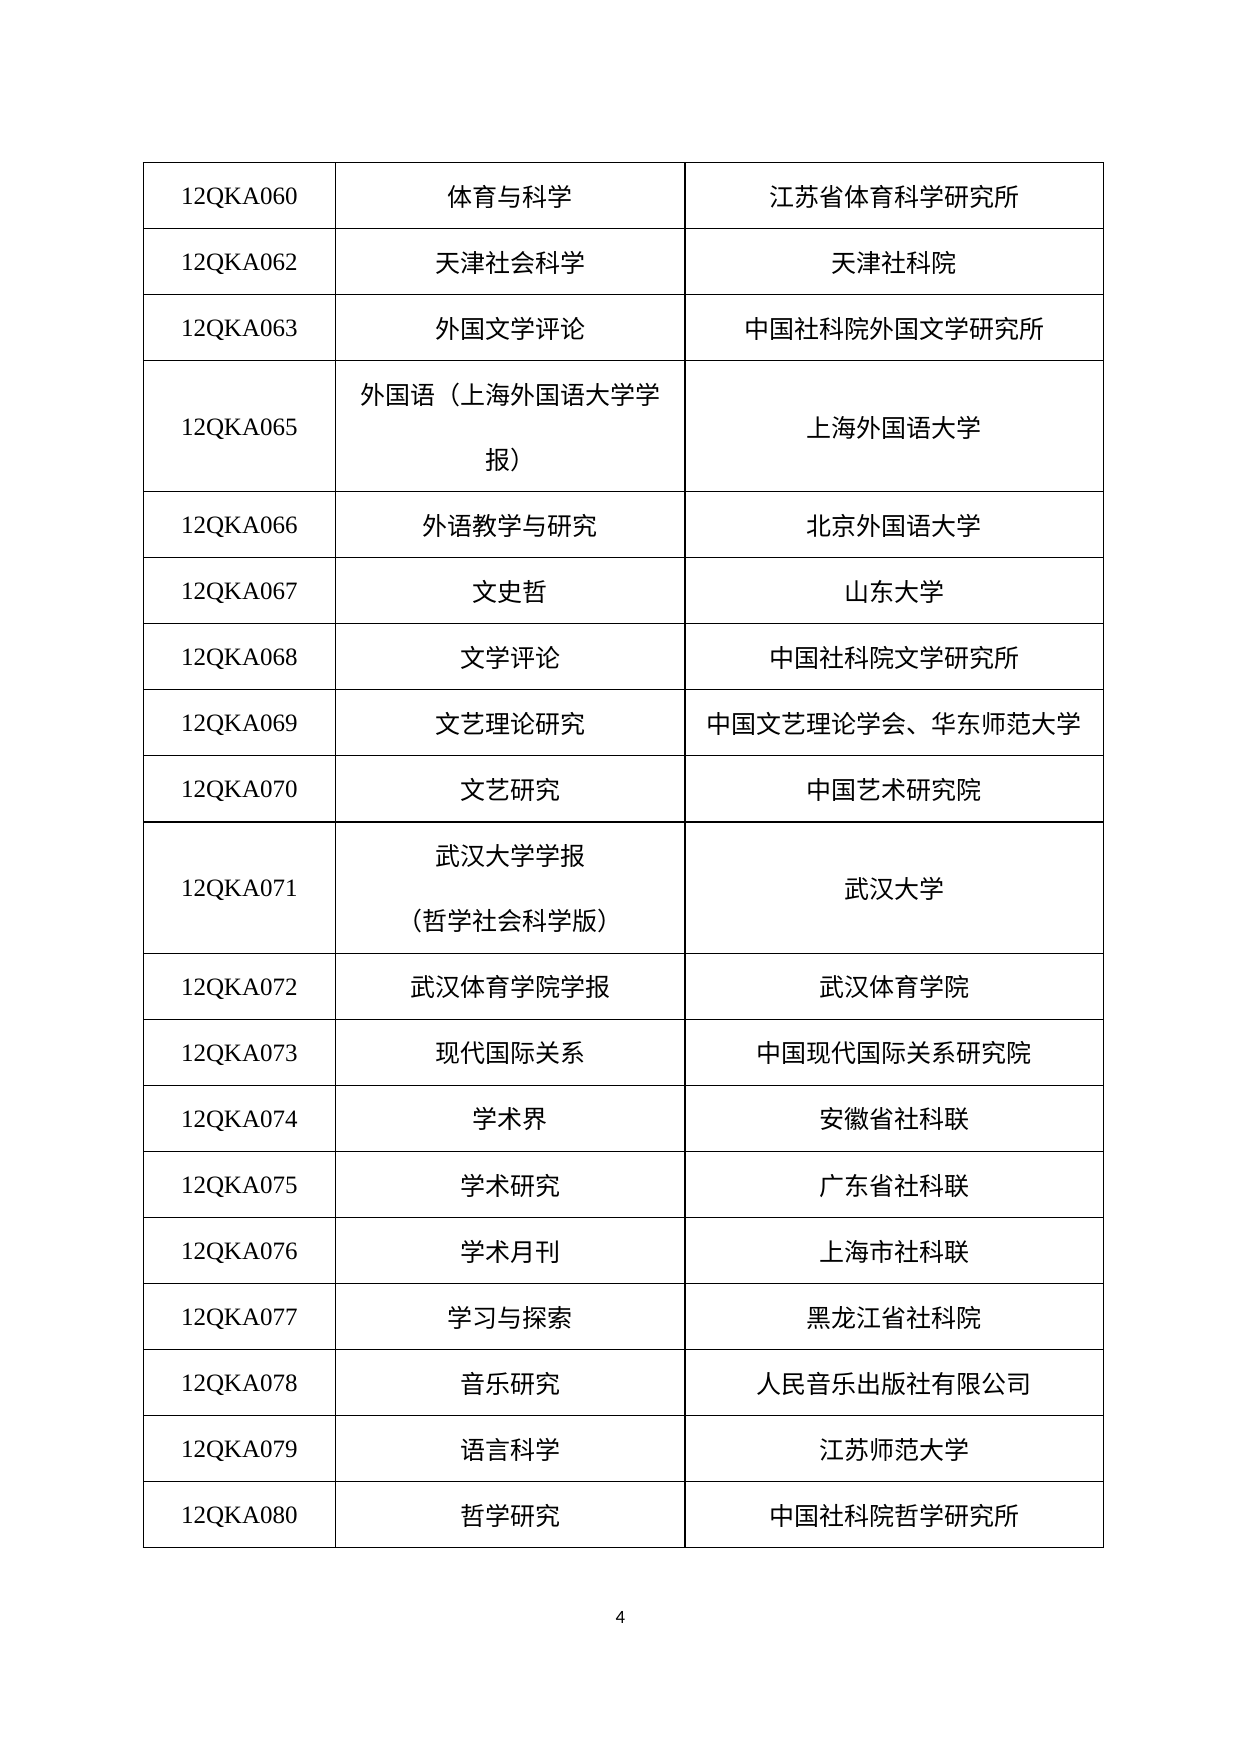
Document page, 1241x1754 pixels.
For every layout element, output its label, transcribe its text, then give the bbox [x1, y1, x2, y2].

table_cell 中国社科院文学研究所 [686, 624, 1103, 689]
table_cell 武汉体育学院 [686, 954, 1103, 1018]
table_cell 12QKA071 [144, 823, 335, 952]
table_cell 外国语（上海外国语大学学报） [336, 361, 684, 491]
table_cell 现代国际关系 [336, 1020, 684, 1084]
table_cell 黑龙江省社科院 [686, 1284, 1103, 1349]
table_cell 文艺研究 [336, 756, 684, 821]
table_cell 12QKA068 [144, 624, 335, 689]
table_cell 武汉大学学报 （哲学社会科学版） [336, 823, 684, 952]
table_cell 人民音乐出版社有限公司 [686, 1350, 1103, 1415]
table_cell 学术月刊 [336, 1218, 684, 1283]
table_cell 天津社会科学 [336, 229, 684, 294]
table_cell 12QKA080 [144, 1482, 335, 1547]
table_cell 12QKA072 [144, 954, 335, 1018]
table_cell 12QKA062 [144, 229, 335, 294]
table_cell 文学评论 [336, 624, 684, 689]
table_cell 中国社科院外国文学研究所 [686, 295, 1103, 360]
table_cell 武汉大学 [686, 823, 1103, 952]
table_cell 12QKA060 [144, 163, 335, 228]
table_cell 山东大学 [686, 558, 1103, 623]
table_cell 12QKA077 [144, 1284, 335, 1349]
table_cell 学习与探索 [336, 1284, 684, 1349]
table_cell 中国社科院哲学研究所 [686, 1482, 1103, 1547]
table_cell 上海市社科联 [686, 1218, 1103, 1283]
table_cell 武汉体育学院学报 [336, 954, 684, 1018]
table_cell 外语教学与研究 [336, 492, 684, 557]
table_cell 学术研究 [336, 1152, 684, 1217]
table_cell 12QKA067 [144, 558, 335, 623]
table_cell 12QKA078 [144, 1350, 335, 1415]
table_cell 江苏省体育科学研究所 [686, 163, 1103, 228]
table_cell 文史哲 [336, 558, 684, 623]
table_cell 12QKA065 [144, 361, 335, 491]
table_cell 哲学研究 [336, 1482, 684, 1547]
table_cell 天津社科院 [686, 229, 1103, 294]
table_cell 音乐研究 [336, 1350, 684, 1415]
table_cell 中国文艺理论学会、华东师范大学 [686, 690, 1103, 755]
table_cell 北京外国语大学 [686, 492, 1103, 557]
table_cell 江苏师范大学 [686, 1416, 1103, 1481]
table_cell 体育与科学 [336, 163, 684, 228]
table_cell 中国现代国际关系研究院 [686, 1020, 1103, 1084]
table_cell 广东省社科联 [686, 1152, 1103, 1217]
table_cell 12QKA073 [144, 1020, 335, 1084]
table_cell 上海外国语大学 [686, 361, 1103, 491]
table_cell 中国艺术研究院 [686, 756, 1103, 821]
table_cell 安徽省社科联 [686, 1086, 1103, 1151]
table_cell 12QKA063 [144, 295, 335, 360]
table_cell 12QKA066 [144, 492, 335, 557]
table_cell 12QKA069 [144, 690, 335, 755]
table_cell 12QKA075 [144, 1152, 335, 1217]
table_cell 语言科学 [336, 1416, 684, 1481]
table_cell 12QKA076 [144, 1218, 335, 1283]
table_cell 12QKA074 [144, 1086, 335, 1151]
table_cell 文艺理论研究 [336, 690, 684, 755]
table_cell 12QKA079 [144, 1416, 335, 1481]
table_cell 外国文学评论 [336, 295, 684, 360]
table_cell 12QKA070 [144, 756, 335, 821]
table_cell 学术界 [336, 1086, 684, 1151]
